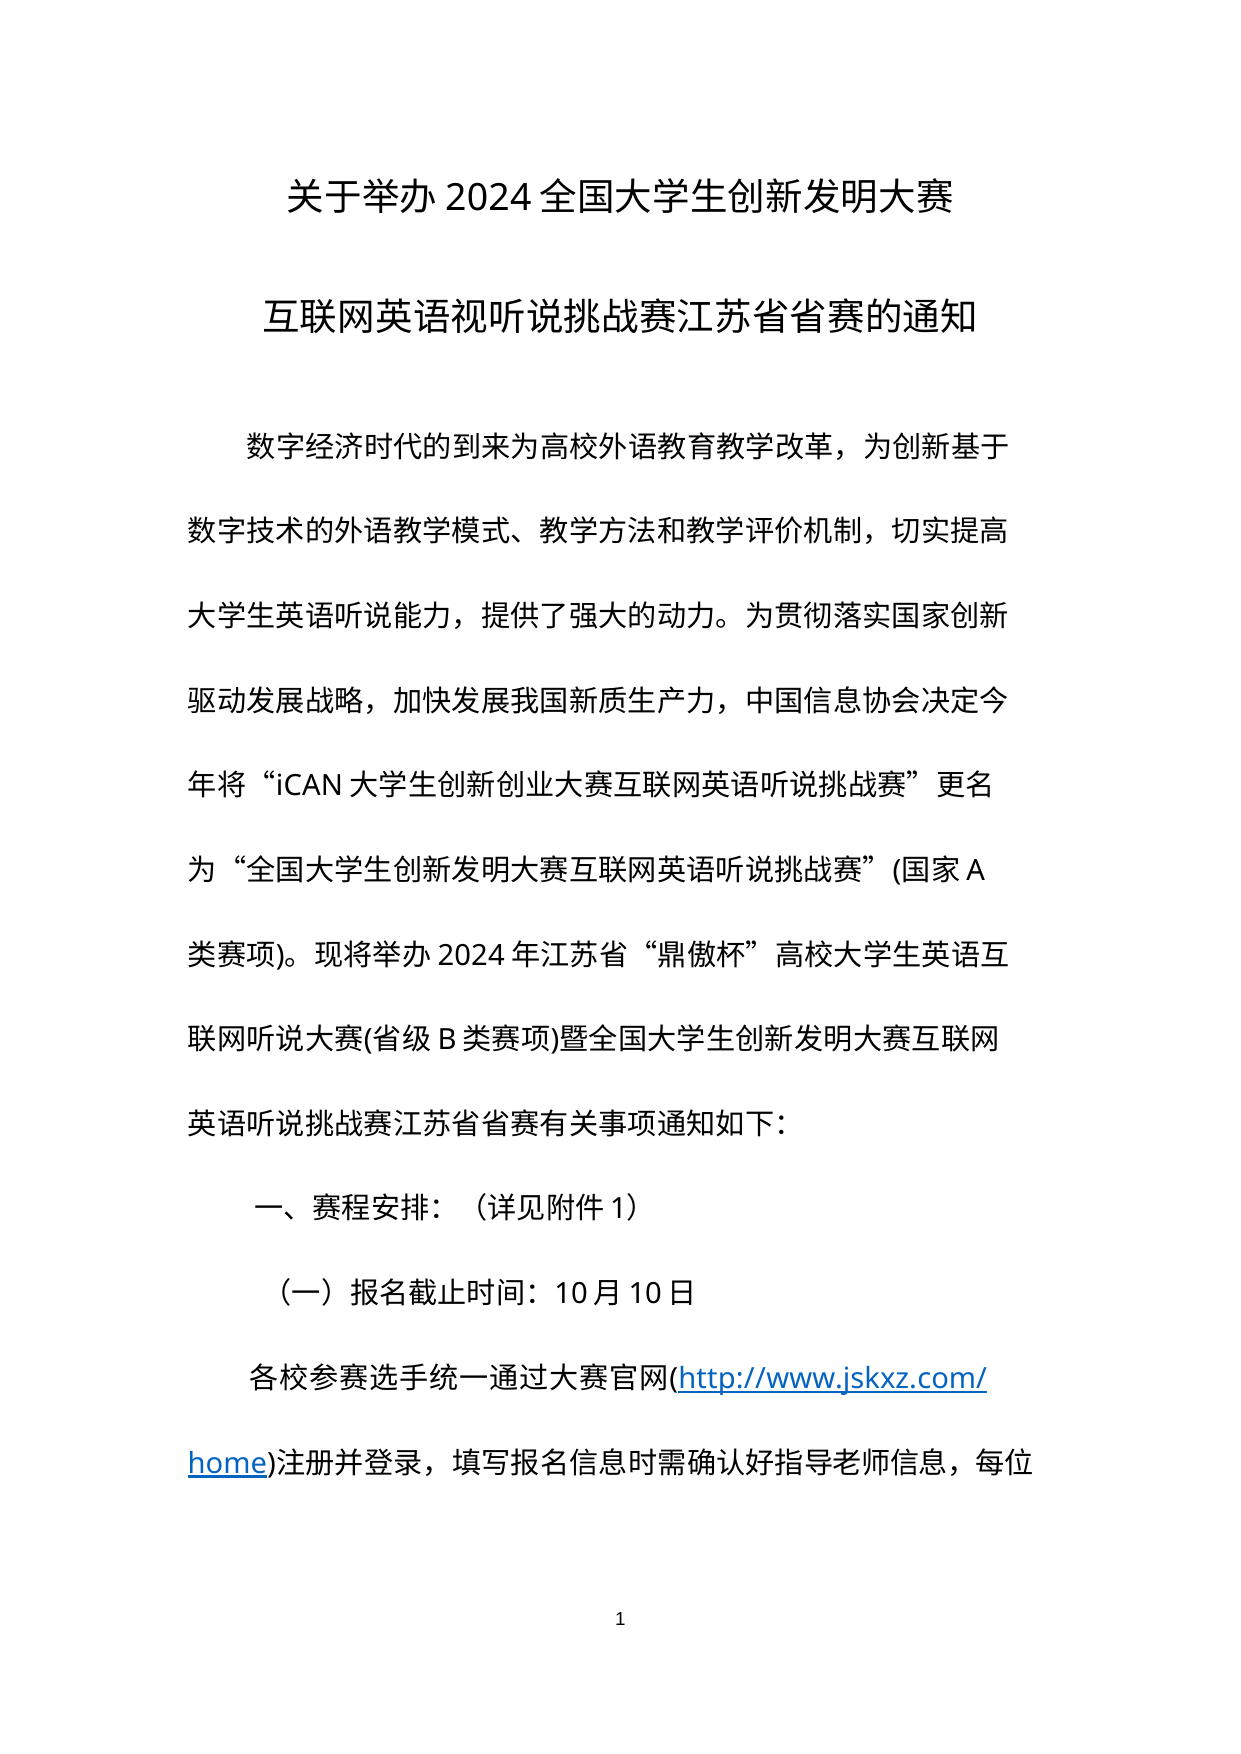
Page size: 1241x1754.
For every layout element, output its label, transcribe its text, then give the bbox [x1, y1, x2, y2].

text 数字经济时代的到来为高校外语教育教学改革，为创新基于数字技术的外语教学模式、教学方法和教学评价机制，切实提高大学生英语听说能力，提供了强大的动力。为贯彻落实国家创新驱动发展战略，加快发展我国新质生产力，中国信息协会决定今年将“iCAN大学生创新创业大赛互联网英语听说挑战赛”更名为“全国大学生创新发明大赛互联网英语听说挑战赛”(国家A类赛项)。现将举办2024年江苏省“鼎傲杯”高校大学生英语互联网听说大赛(省级B类赛项)暨全国大学生创新发明大赛互联网英语听说挑战赛江苏省省赛有关事项通知如下： [187, 423, 1017, 1143]
list 赛程安排：（详见附件1） [187, 1185, 1053, 1227]
list 报名截止时间：10月10日 [262, 1270, 1053, 1312]
text 互联网英语视听说挑战赛江苏省省赛的通知 [187, 281, 1053, 346]
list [187, 1354, 1053, 1482]
text 关于举办2024全国大学生创新发明大赛 [187, 162, 1053, 227]
